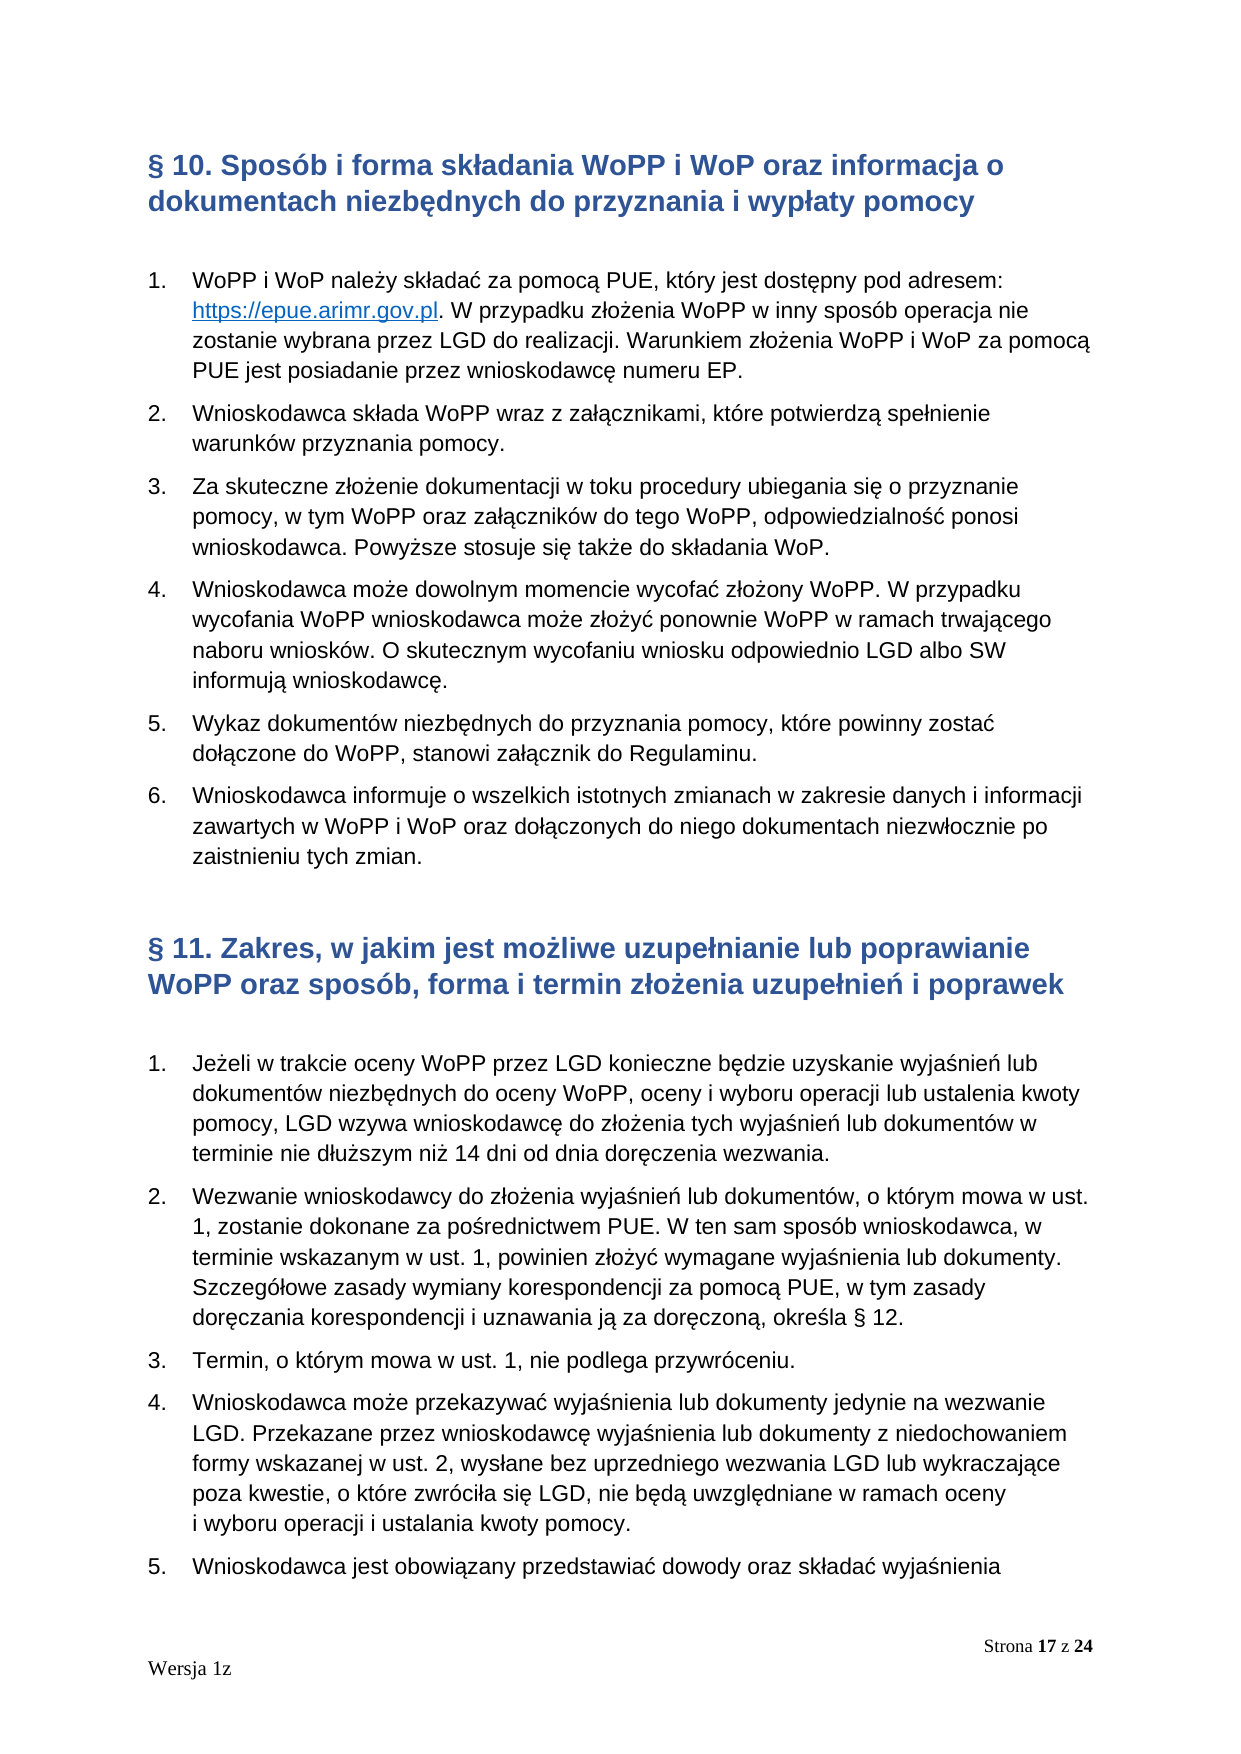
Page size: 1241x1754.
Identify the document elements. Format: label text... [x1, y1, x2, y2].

list WoPP i WoP należy składać za pomocą PUE, który jest dostępny pod adresem: https://epue.arimr.gov.pl. W przypadku złożenia WoPP w inny sposób operacja nie zostanie wybrana przez LGD do realizacji. Warunkiem złożenia WoPP i WoP za pomocą PUE jest posiadanie przez wnioskodawcę numeru EP. [148, 267, 1092, 384]
subtitle § 10. Sposób i forma składania WoPP i WoP oraz informacja o dokumentach niezbędnych do przyznania i wypłaty pomocy [148, 148, 1092, 217]
list Wnioskodawca może dowolnym momencie wycofać złożony WoPP. W przypadku wycofania WoPP wnioskodawca może złożyć ponownie WoPP w ramach trwającego naboru wniosków. O skutecznym wycofaniu wniosku odpowiednio LGD albo SW informują wnioskodawcę. [148, 576, 1092, 693]
list Wnioskodawca informuje o wszelkich istotnych zmianach w zakresie danych i informacji zawartych w WoPP i WoP oraz dołączonych do niego dokumentach niezwłocznie po zaistnieniu tych zmian. [148, 782, 1092, 901]
list Wnioskodawca składa WoPP wraz z załącznikami, które potwierdzą spełnienie warunków przyznania pomocy. [148, 400, 1092, 457]
list Za skuteczne złożenie dokumentacji w toku procedury ubiegania się o przyznanie pomocy, w tym WoPP oraz załączników do tego WoPP, odpowiedzialność ponosi wnioskodawca. Powyższe stosuje się także do składania WoP. [148, 473, 1092, 560]
list Wykaz dokumentów niezbędnych do przyznania pomocy, które powinny zostać dołączone do WoPP, stanowi załącznik do Regulaminu. [148, 709, 1092, 766]
list Wnioskodawca może przekazywać wyjaśnienia lub dokumenty jedynie na wezwanie LGD. Przekazane przez wnioskodawcę wyjaśnienia lub dokumenty z niedochowaniem formy wskazanej w ust. 2, wysłane bez uprzedniego wezwania LGD lub wykraczające poza kwestie, o które zwróciła się LGD, nie będą uwzględniane w ramach oceny i wyboru operacji i ustalania kwoty pomocy. [148, 1389, 1092, 1537]
list Jeżeli w trakcie oceny WoPP przez LGD konieczne będzie uzyskanie wyjaśnień lub dokumentów niezbędnych do oceny WoPP, oceny i wyboru operacji lub ustalenia kwoty pomocy, LGD wzywa wnioskodawcę do złożenia tych wyjaśnień lub dokumentów w terminie nie dłuższym niż 14 dni od dnia doręczenia wezwania. [148, 1050, 1092, 1167]
subtitle § 11. Zakres, w jakim jest możliwe uzupełnianie lub poprawianie WoPP oraz sposób, forma i termin złożenia uzupełnień i poprawek [148, 931, 1092, 1000]
list Wezwanie wnioskodawcy do złożenia wyjaśnień lub dokumentów, o którym mowa w ust. 1, zostanie dokonane za pośrednictwem PUE. W ten sam sposób wnioskodawca, w terminie wskazanym w ust. 1, powinien złożyć wymagane wyjaśnienia lub dokumenty. Szczegółowe zasady wymiany korespondencji za pomocą PUE, w tym zasady doręczania korespondencji i uznawania ją za doręczoną, określa § 12. [148, 1183, 1092, 1330]
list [148, 1553, 1092, 1579]
list Termin, o którym mowa w ust. 1, nie podlega przywróceniu. [148, 1347, 1092, 1373]
